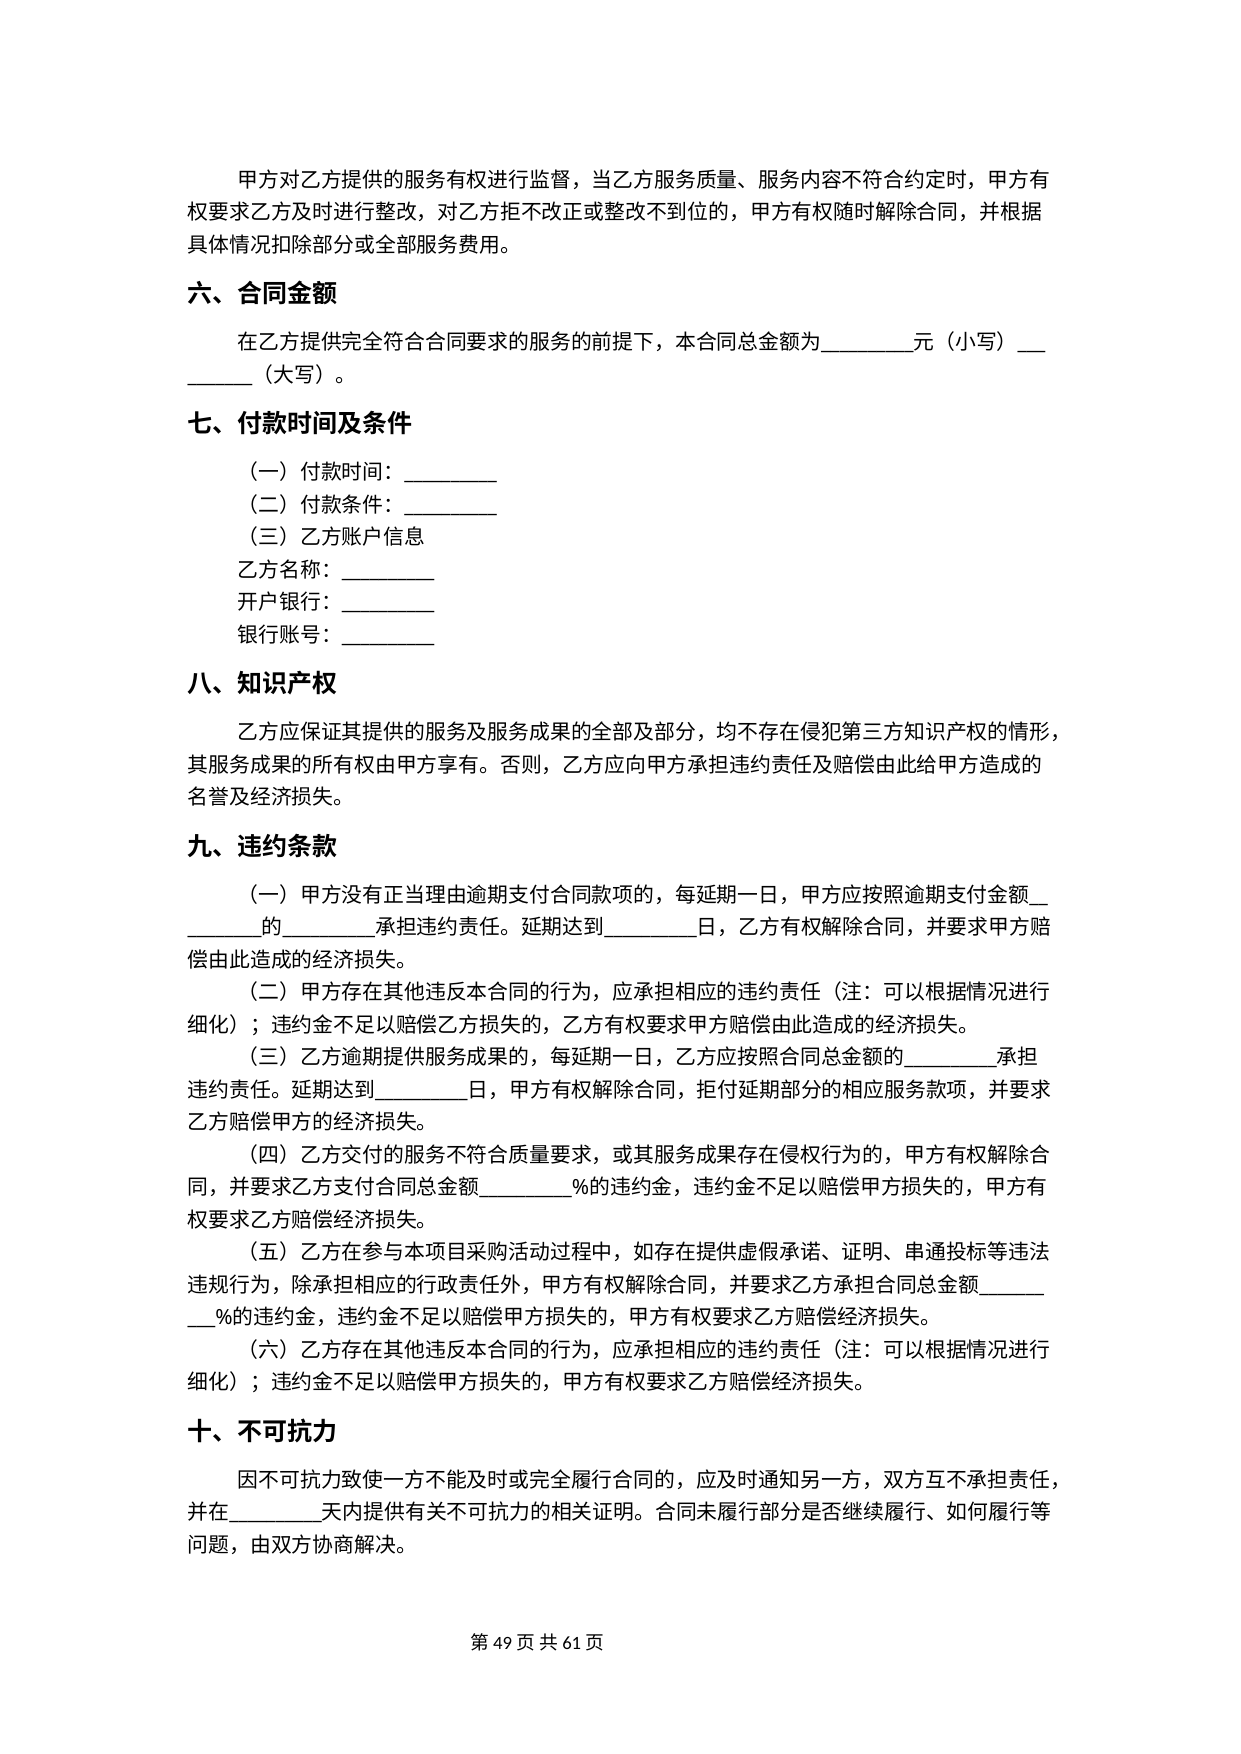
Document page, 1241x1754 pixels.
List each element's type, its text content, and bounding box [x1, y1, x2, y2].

text 六、合同金额 [187, 259, 1053, 324]
text 九、违约条款 [187, 812, 1053, 877]
text （三）乙方逾期提供服务成果的，每延期一日，乙方应按照合同总金额的__________承担违约责任。延期达到__________日，甲方有权解除合同，拒付延期部分的相应服务款项，并要求乙方赔偿甲方的经济损失。 [187, 1039, 1053, 1137]
text （三）乙方账户信息 [187, 519, 1053, 552]
text 因不可抗力致使一方不能及时或完全履行合同的，应及时通知另一方，双方互不承担责任，并在__________天内提供有关不可抗力的相关证明。合同未履行部分是否继续履行、如何履行等问题，由双方协商解决。 [187, 1462, 1053, 1559]
text （二）甲方存在其他违反本合同的行为，应承担相应的违约责任（注：可以根据情况进行细化）；违约金不足以赔偿乙方损失的，乙方有权要求甲方赔偿由此造成的经济损失。 [187, 974, 1053, 1039]
text （四）乙方交付的服务不符合质量要求，或其服务成果存在侵权行为的，甲方有权解除合同，并要求乙方支付合同总金额__________%的违约金，违约金不足以赔偿甲方损失的，甲方有权要求乙方赔偿经济损失。 [187, 1137, 1053, 1234]
text （五）乙方在参与本项目采购活动过程中，如存在提供虚假承诺、证明、串通投标等违法违规行为，除承担相应的行政责任外，甲方有权解除合同，并要求乙方承担合同总金额__________%的违约金，违约金不足以赔偿甲方损失的，甲方有权要求乙方赔偿经济损失。 [187, 1234, 1053, 1332]
text 甲方对乙方提供的服务有权进行监督，当乙方服务质量、服务内容不符合约定时，甲方有权要求乙方及时进行整改，对乙方拒不改正或整改不到位的，甲方有权随时解除合同，并根据具体情况扣除部分或全部服务费用。 [187, 162, 1053, 259]
text （一）甲方没有正当理由逾期支付合同款项的，每延期一日，甲方应按照逾期支付金额__________的__________承担违约责任。延期达到__________日，乙方有权解除合同，并要求甲方赔偿由此造成的经济损失。 [187, 877, 1053, 974]
text （一）付款时间：__________ [187, 454, 1053, 487]
text 乙方名称：__________ [187, 552, 1053, 584]
text 银行账号：__________ [187, 617, 1053, 649]
text 开户银行：__________ [187, 584, 1053, 617]
text 在乙方提供完全符合合同要求的服务的前提下，本合同总金额为__________元（小写）__________（大写）。 [187, 324, 1053, 389]
text （二）付款条件：__________ [187, 487, 1053, 519]
text 十、不可抗力 [187, 1397, 1053, 1462]
text 七、付款时间及条件 [187, 389, 1053, 454]
text 八、知识产权 [187, 649, 1053, 714]
text （六）乙方存在其他违反本合同的行为，应承担相应的违约责任（注：可以根据情况进行细化）；违约金不足以赔偿甲方损失的，甲方有权要求乙方赔偿经济损失。 [187, 1332, 1053, 1397]
text 乙方应保证其提供的服务及服务成果的全部及部分，均不存在侵犯第三方知识产权的情形，其服务成果的所有权由甲方享有。否则，乙方应向甲方承担违约责任及赔偿由此给甲方造成的名誉及经济损失。 [187, 714, 1053, 812]
